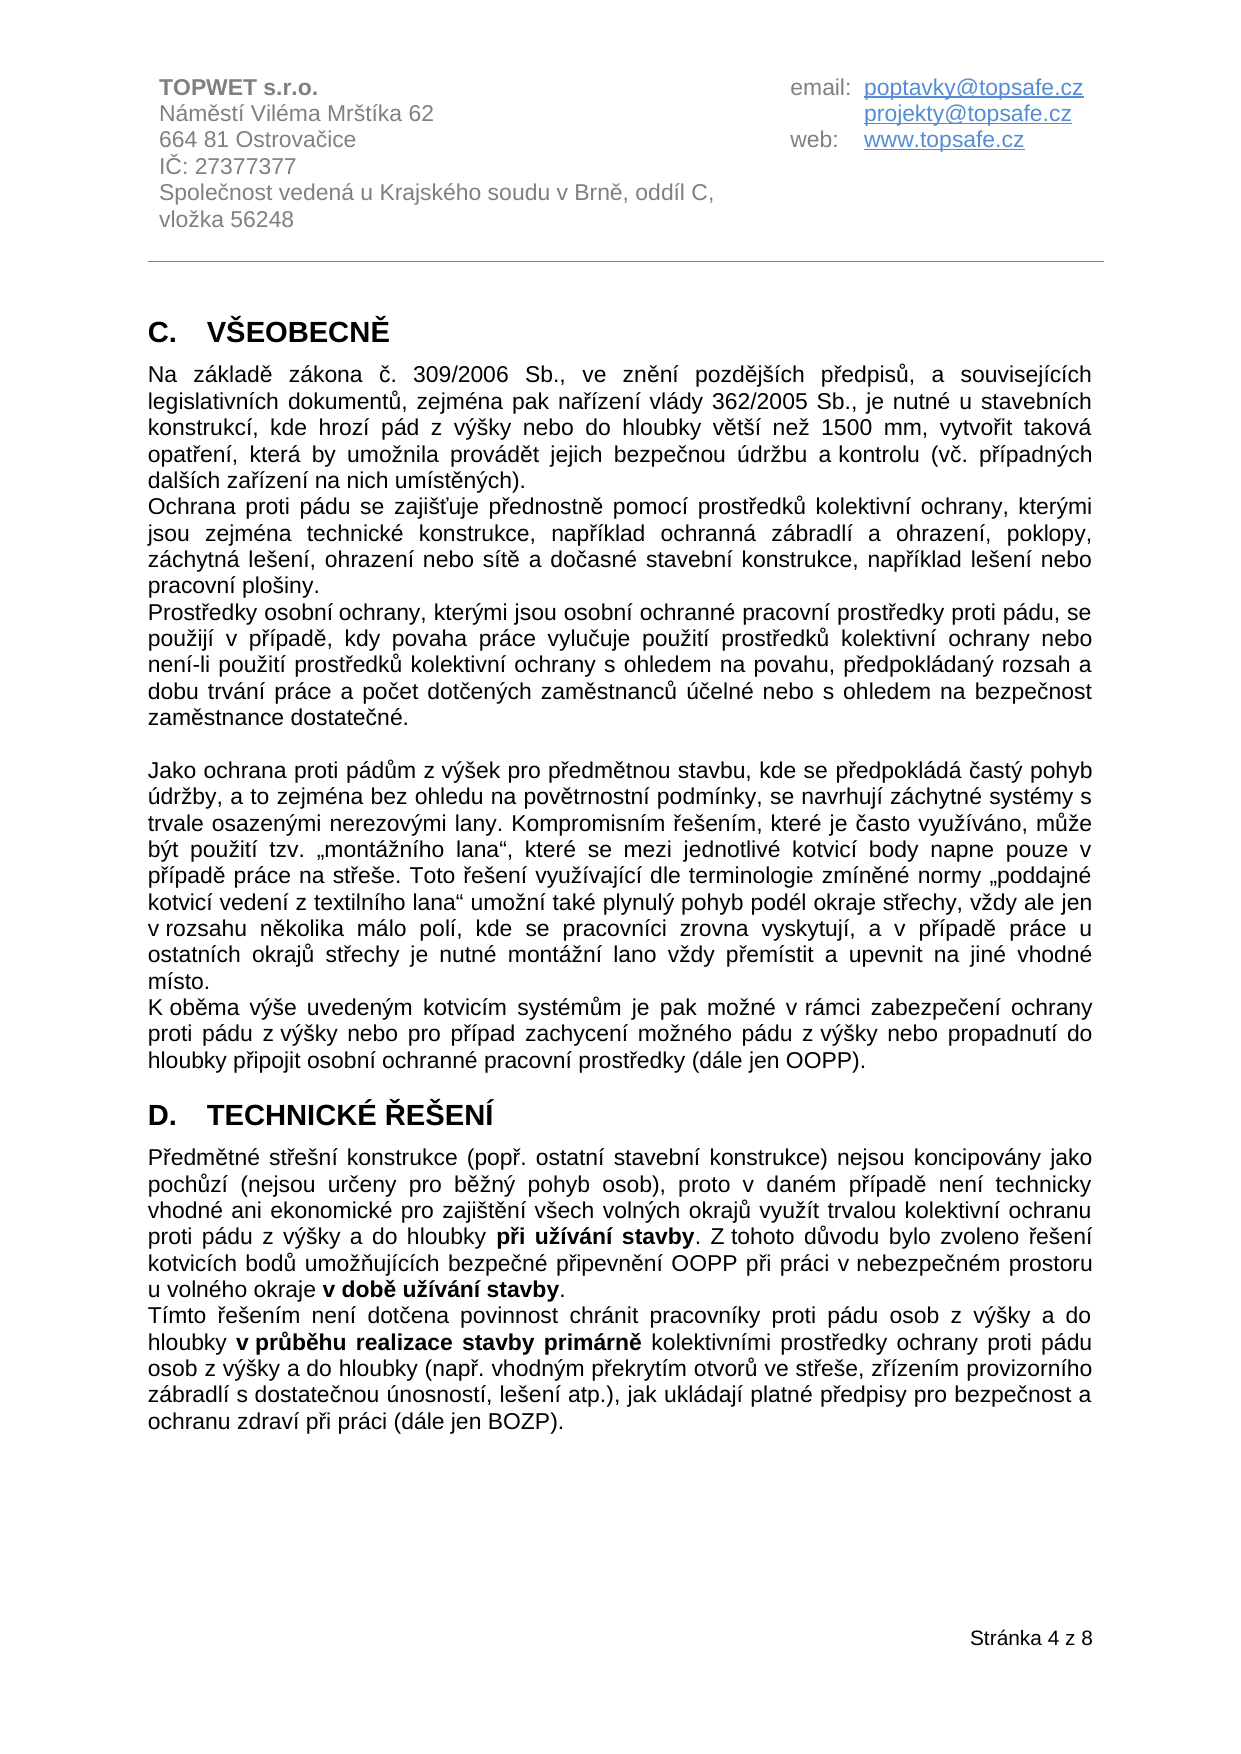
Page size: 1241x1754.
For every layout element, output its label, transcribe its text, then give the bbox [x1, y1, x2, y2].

text Ochrana proti pádu se zajišťuje přednostně pomocí prostředků kolektivní ochrany, kterými jsou zejména technické konstrukce, například ochranná zábradlí a ohrazení, poklopy, záchytná lešení, ohrazení nebo sítě a dočasné stavební konstrukce, například lešení nebo pracovní plošiny. [148, 493, 1093, 599]
subtitle TECHNICKÉ ŘEŠENÍ [148, 1098, 1093, 1132]
text Na základě zákona č. 309/2006 Sb., ve znění pozdějších předpisů, a souvisejících legislativních dokumentů, zejména pak nařízení vlády 362/2005 Sb., je nutné u stavebních konstrukcí, kde hrozí pád z výšky nebo do hloubky větší než 1500 mm, vytvořit taková opatření, která by umožnila provádět jejich bezpečnou údržbu a kontrolu (vč. případných dalších zařízení na nich umístěných). [148, 361, 1093, 493]
text Předmětné střešní konstrukce (popř. ostatní stavební konstrukce) nejsou koncipovány jako pochůzí (nejsou určeny pro běžný pohyb osob), proto v daném případě není technicky vhodné ani ekonomické pro zajištění všech volných okrajů využít trvalou kolektivní ochranu proti pádu z výšky a do hloubky při užívání stavby. Z tohoto důvodu bylo zvoleno řešení kotvicích bodů umožňujících bezpečné připevnění OOPP při práci v nebezpečném prostoru u volného okraje v době užívání stavby. [148, 1144, 1093, 1302]
subtitle VŠEOBECNĚ [148, 315, 1093, 349]
text K oběma výše uvedeným kotvicím systémům je pak možné v rámci zabezpečení ochrany proti pádu z výšky nebo pro případ zachycení možného pádu z výšky nebo propadnutí do hloubky připojit osobní ochranné pracovní prostředky (dále jen OOPP). [148, 994, 1093, 1073]
text Tímto řešením není dotčena povinnost chránit pracovníky proti pádu osob z výšky a do hloubky v průběhu realizace stavby primárně kolektivními prostředky ochrany proti pádu osob z výšky a do hloubky (např. vhodným překrytím otvorů ve střeše, zřízením provizorního zábradlí s dostatečnou únosností, lešení atp.), jak ukládají platné předpisy pro bezpečnost a ochranu zdraví při práci (dále jen BOZP). [148, 1302, 1093, 1434]
text Prostředky osobní ochrany, kterými jsou osobní ochranné pracovní prostředky proti pádu, se použijí v případě, kdy povaha práce vylučuje použití prostředků kolektivní ochrany nebo není-li použití prostředků kolektivní ochrany s ohledem na povahu, předpokládaný rozsah a dobu trvání práce a počet dotčených zaměstnanců účelné nebo s ohledem na bezpečnost zaměstnance dostatečné. [148, 599, 1093, 731]
text Jako ochrana proti pádům z výšek pro předmětnou stavbu, kde se předpokládá častý pohyb údržby, a to zejména bez ohledu na povětrnostní podmínky, se navrhují záchytné systémy s trvale osazenými nerezovými lany. Kompromisním řešením, které je často využíváno, může být použití tzv. „montážního lana“, které se mezi jednotlivé kotvicí body napne pouze v případě práce na střeše. Toto řešení využívající dle terminologie zmíněné normy „poddajné kotvicí vedení z textilního lana“ umožní také plynulý pohyb podél okraje střechy, vždy ale jen v rozsahu několika málo polí, kde se pracovníci zrovna vyskytují, a v případě práce u ostatních okrajů střechy je nutné montážní lano vždy přemístit a upevnit na jiné vhodné místo. [148, 757, 1093, 994]
